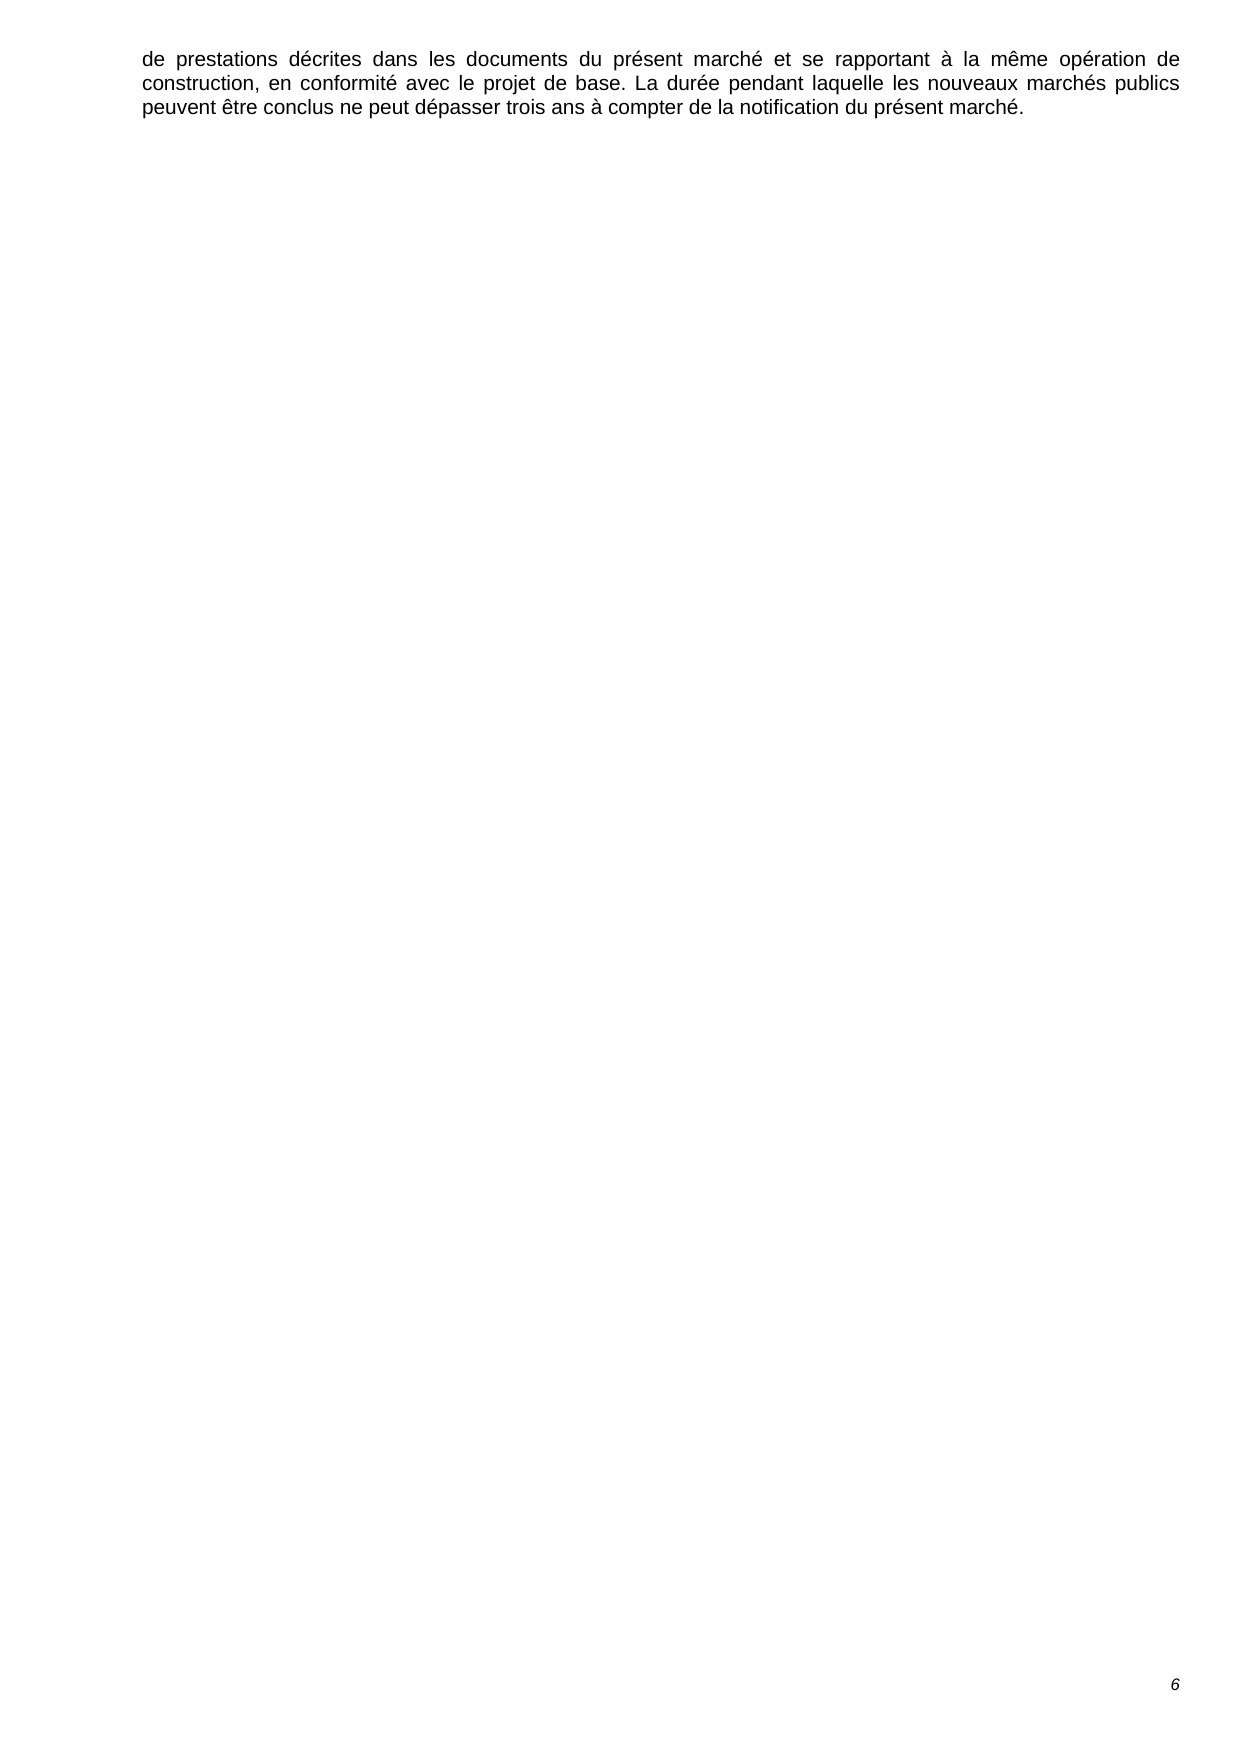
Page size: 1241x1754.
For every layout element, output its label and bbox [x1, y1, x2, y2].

text [142, 47, 1181, 119]
